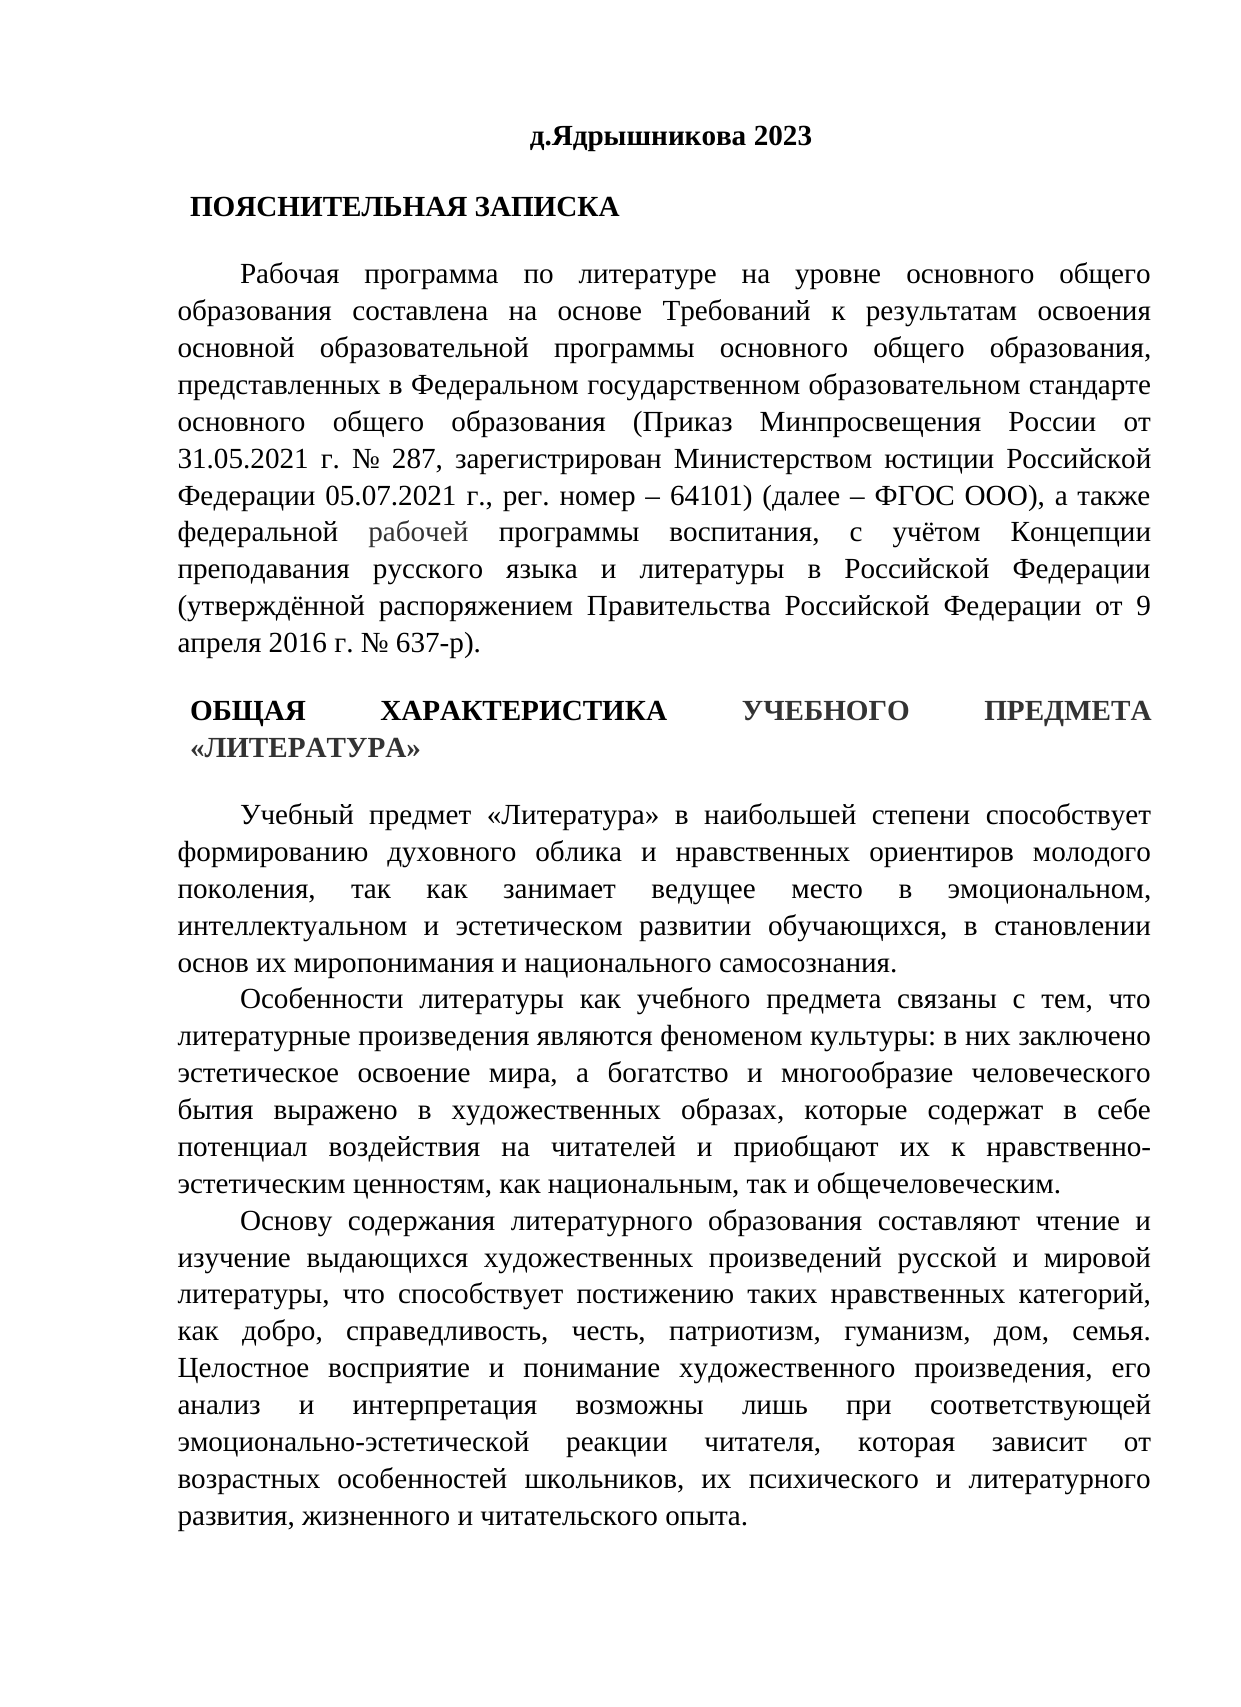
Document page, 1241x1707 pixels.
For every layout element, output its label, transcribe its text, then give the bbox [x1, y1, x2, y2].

text Особенности литературы как учебного предмета связаны с тем, что литературные произведения являются феноменом культуры: в них заключено эстетическое освоение мира, а богатство и многообразие человеческого бытия выражено в художественных образах, которые содержат в себе потенциал воздействия на читателей и приобщают их к нравственно-эстетическим ценностям, как национальным, так и общечеловеческим. [177, 982, 1152, 1199]
text ОБЩАЯ ХАРАКТЕРИСТИКА УЧЕБНОГО ПРЕДМЕТА «ЛИТЕРАТУРА» [190, 693, 1152, 763]
text Рабочая программа по литературе на уровне основного общего образования составлена на основе Требований к результатам освоения основной образовательной программы основного общего образования, представленных в Федеральном государственном образовательном стандарте основного общего образования (Приказ Минпросвещения России от 31.05.2021 г. № 287, зарегистрирован Министерством юстиции Российской Федерации 05.07.2021 г., рег. номер – 64101) (далее – ФГОС ООО), а также федеральной рабочей программы воспитания, с учётом Концепции преподавания русского языка и литературы в Российской Федерации (утверждённой распоряжением Правительства Российской Федерации от 9 апреля 2016 г. № 637-р). [177, 256, 1152, 659]
text Учебный предмет «Литература» в наибольшей степени способствует формированию духовного облика и нравственных ориентиров молодого поколения, так как занимает ведущее место в эмоциональном, интеллектуальном и эстетическом развитии обучающихся, в становлении основ их миропонимания и национального самосознания. [177, 797, 1152, 978]
text Основу содержания литературного образования составляют чтение и изучение выдающихся художественных произведений русской и мировой литературы, что способствует постижению таких нравственных категорий, как добро, справедливость, честь, патриотизм, гуманизм, дом, семья. Целостное восприятие и понимание художественного произведения, его анализ и интерпретация возможны лишь при соответствующей эмоционально-эстетической реакции читателя, которая зависит от возрастных особенностей школьников, их психического и литературного развития, жизненного и читательского опыта. [177, 1203, 1152, 1531]
text ​‌ д.Ядрышникова‌ 2023‌​ ‌​ [190, 118, 1152, 152]
text ПОЯСНИТЕЛЬНАЯ ЗАПИСКА [190, 189, 1152, 222]
